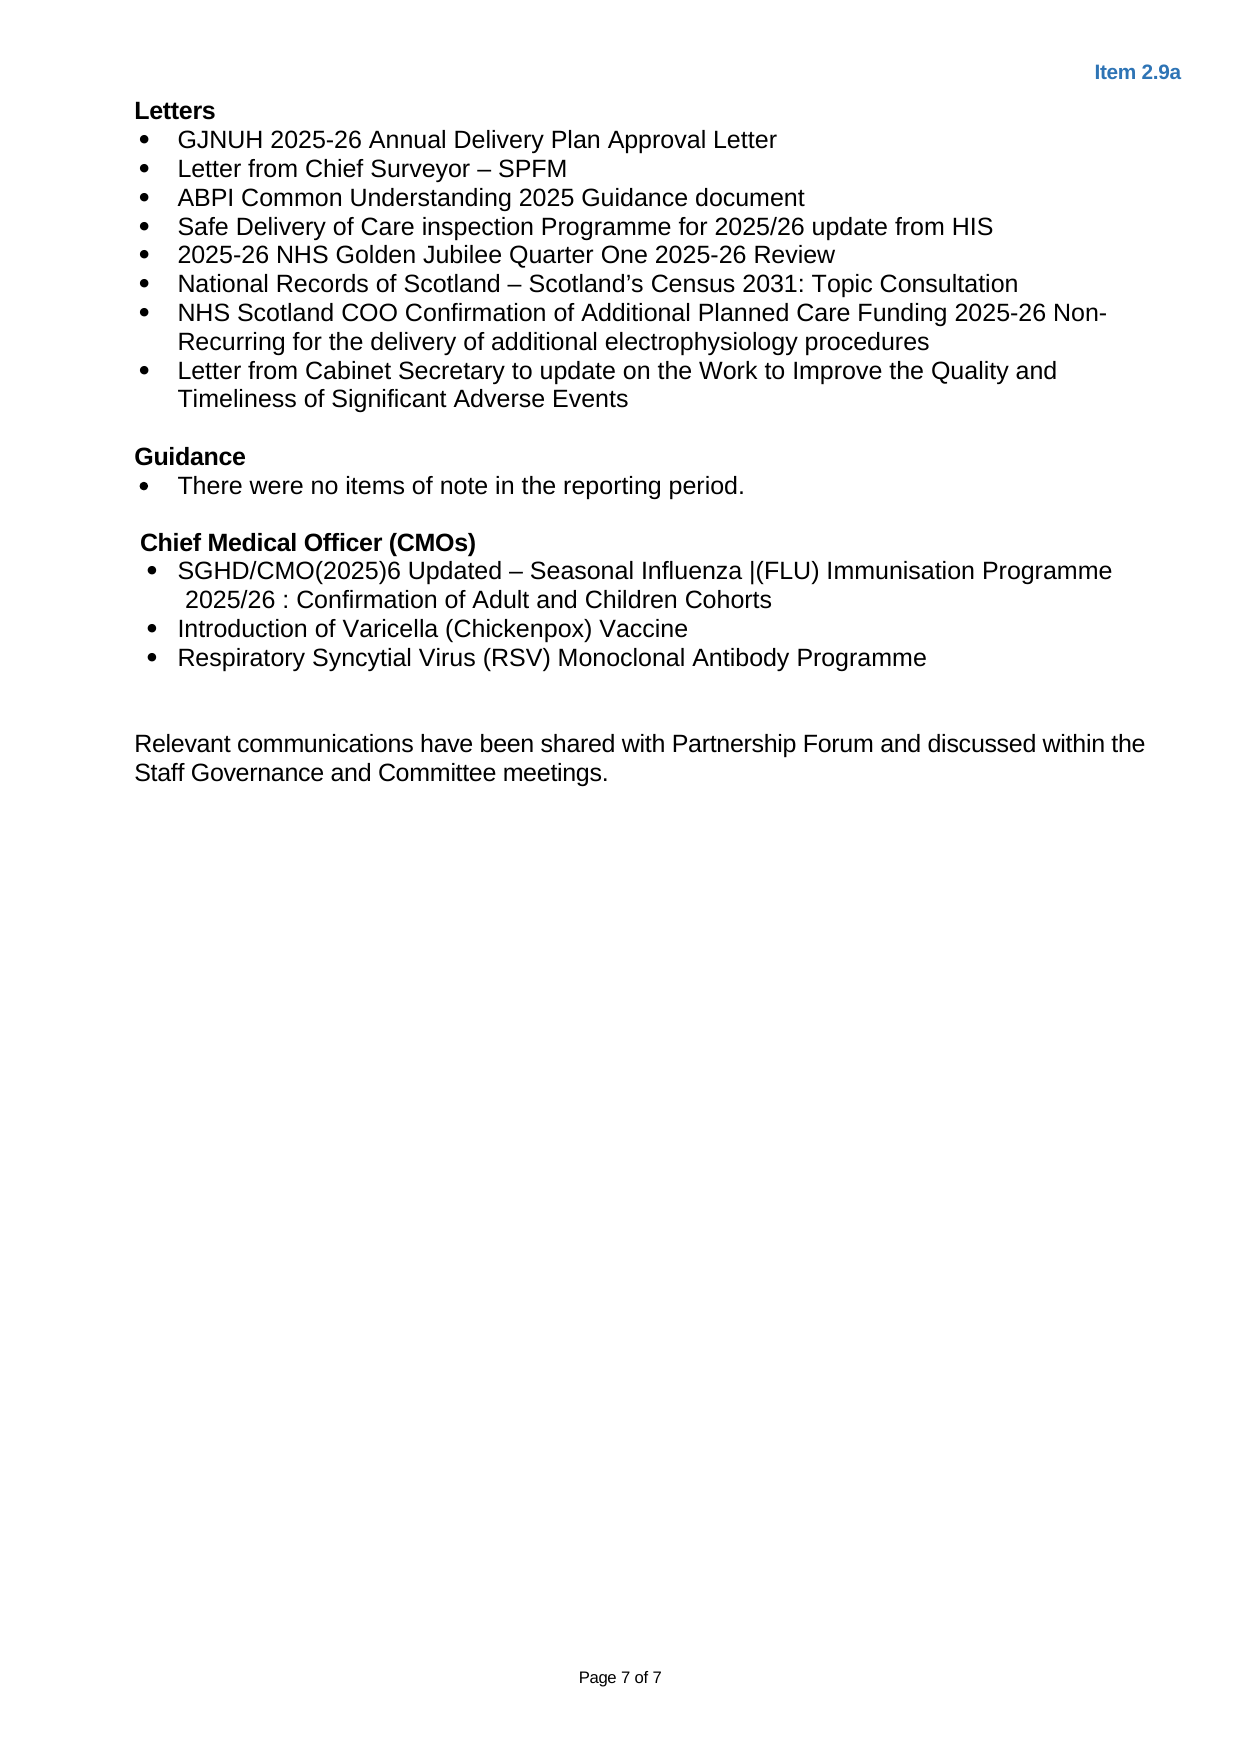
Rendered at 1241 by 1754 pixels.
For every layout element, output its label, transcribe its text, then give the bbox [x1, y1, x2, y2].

list ABPI Common Understanding 2025 Guidance document [140, 183, 1181, 211]
list SGHD/CMO(2025)6 Updated – Seasonal Influenza |(FLU) Immunisation Programme 2025/26 : Confirmation of Adult and Children Cohorts [148, 556, 1181, 614]
list NHS Scotland COO Confirmation of Additional Planned Care Funding 2025-26 Non-Recurring for the delivery of additional electrophysiology procedures [140, 298, 1181, 356]
list Introduction of Varicella (Chickenpox) Vaccine [148, 614, 1181, 643]
list Respiratory Syncytial Virus (RSV) Monoclonal Antibody Programme [148, 643, 1181, 672]
text Chief Medical Officer (CMOs) [140, 527, 1181, 556]
list Safe Delivery of Care inspection Programme for 2025/26 update from HIS [140, 211, 1181, 240]
list 2025-26 NHS Golden Jubilee Quarter One 2025-26 Review [140, 240, 1181, 269]
list GJNUH 2025-26 Annual Delivery Plan Approval Letter [140, 125, 1181, 154]
list Letter from Chief Surveyor – SPFM [140, 154, 1181, 183]
list National Records of Scotland – Scotland’s Census 2031: Topic Consultation [140, 269, 1181, 298]
list There were no items of note in the reporting period. [140, 471, 1181, 527]
text Letters [59, 96, 1181, 125]
text Relevant communications have been shared with Partnership Forum and discussed within the Staff Governance and Committee meetings. [134, 729, 1181, 787]
text Guidance [59, 442, 1181, 471]
list Letter from Cabinet Secretary to update on the Work to Improve the Quality and Timeliness of Significant Adverse Events [140, 356, 1181, 413]
